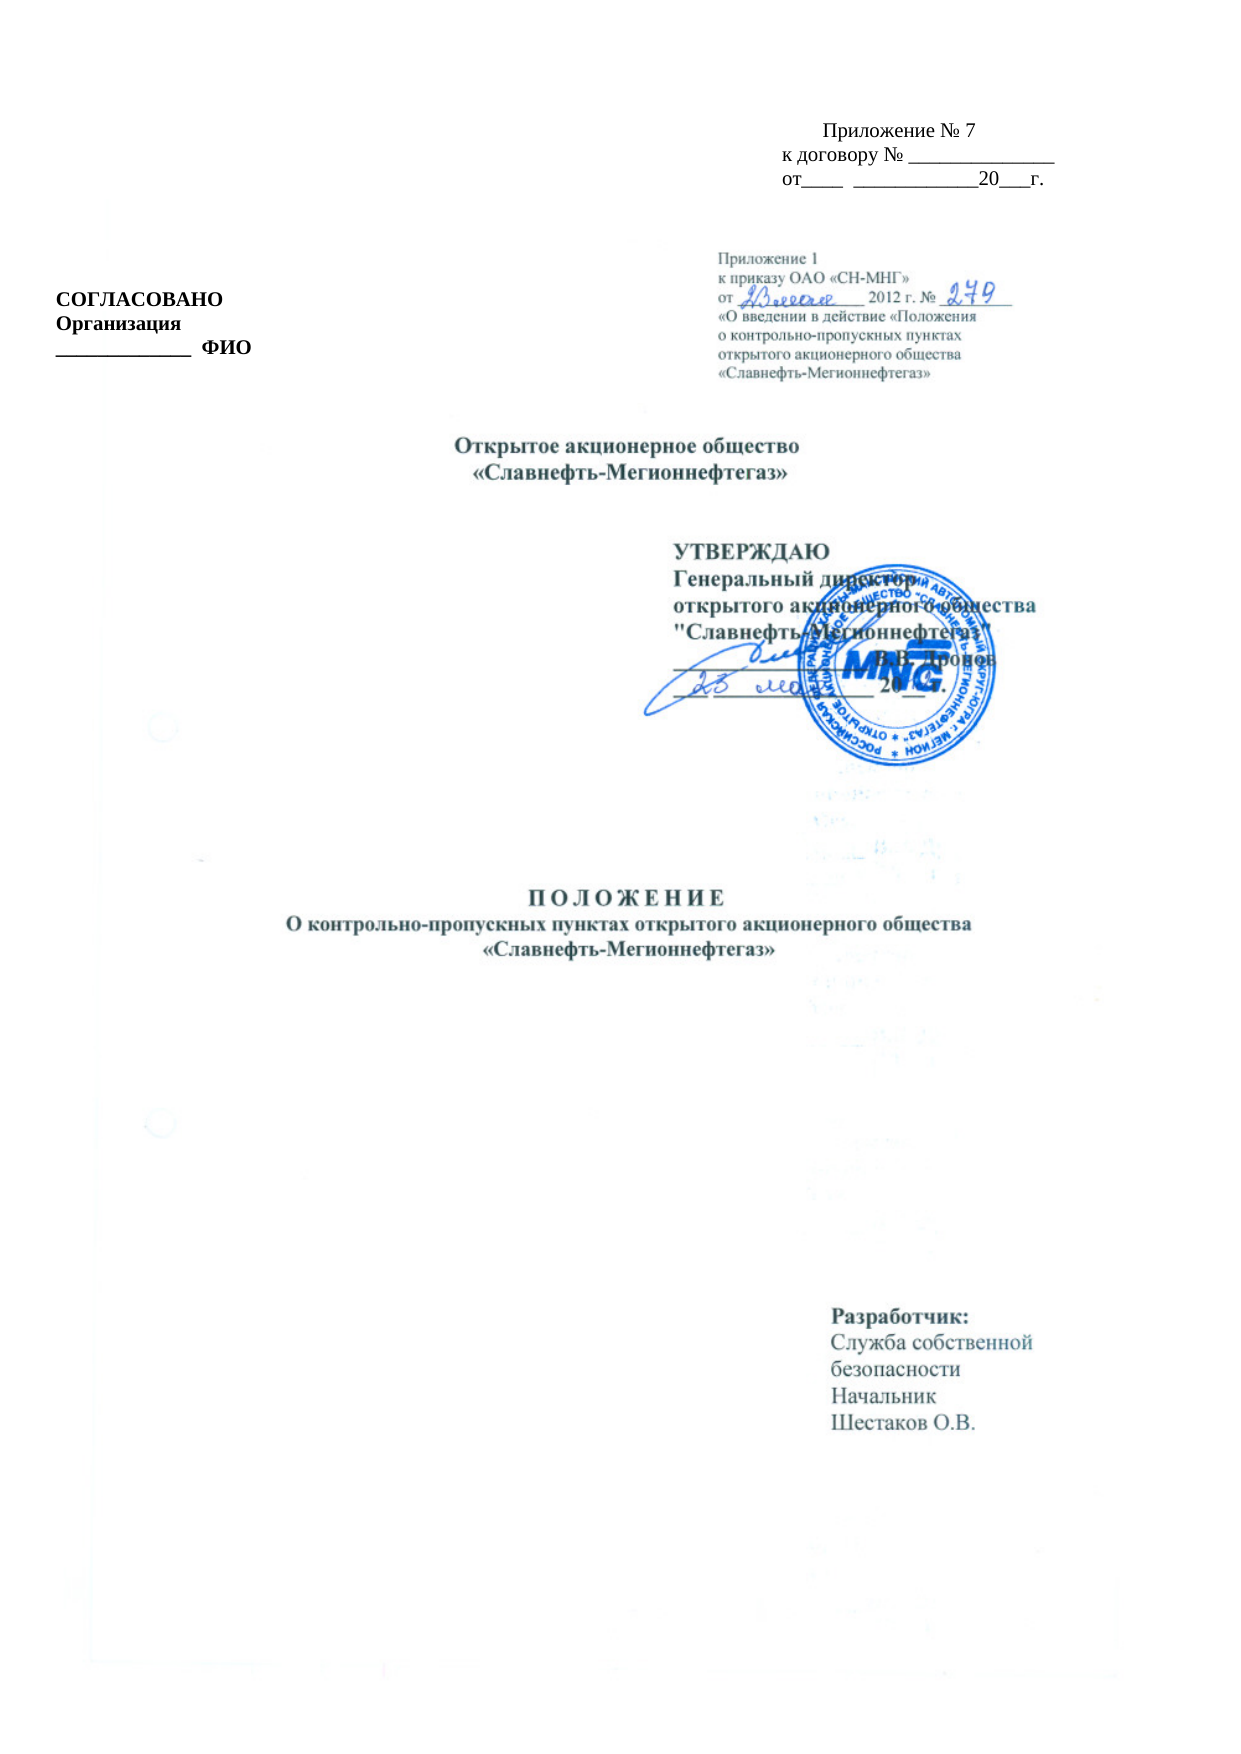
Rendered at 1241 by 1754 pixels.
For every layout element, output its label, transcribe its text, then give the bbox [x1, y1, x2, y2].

text от____ ____________20___г. [708, 166, 1163, 190]
text к договору № ______________ [708, 142, 1163, 166]
table_header СОГЛАСОВАНО [44, 263, 463, 311]
text Приложение № 7 [561, 118, 1163, 142]
table_cell Организация _____________ ФИО [44, 311, 463, 435]
